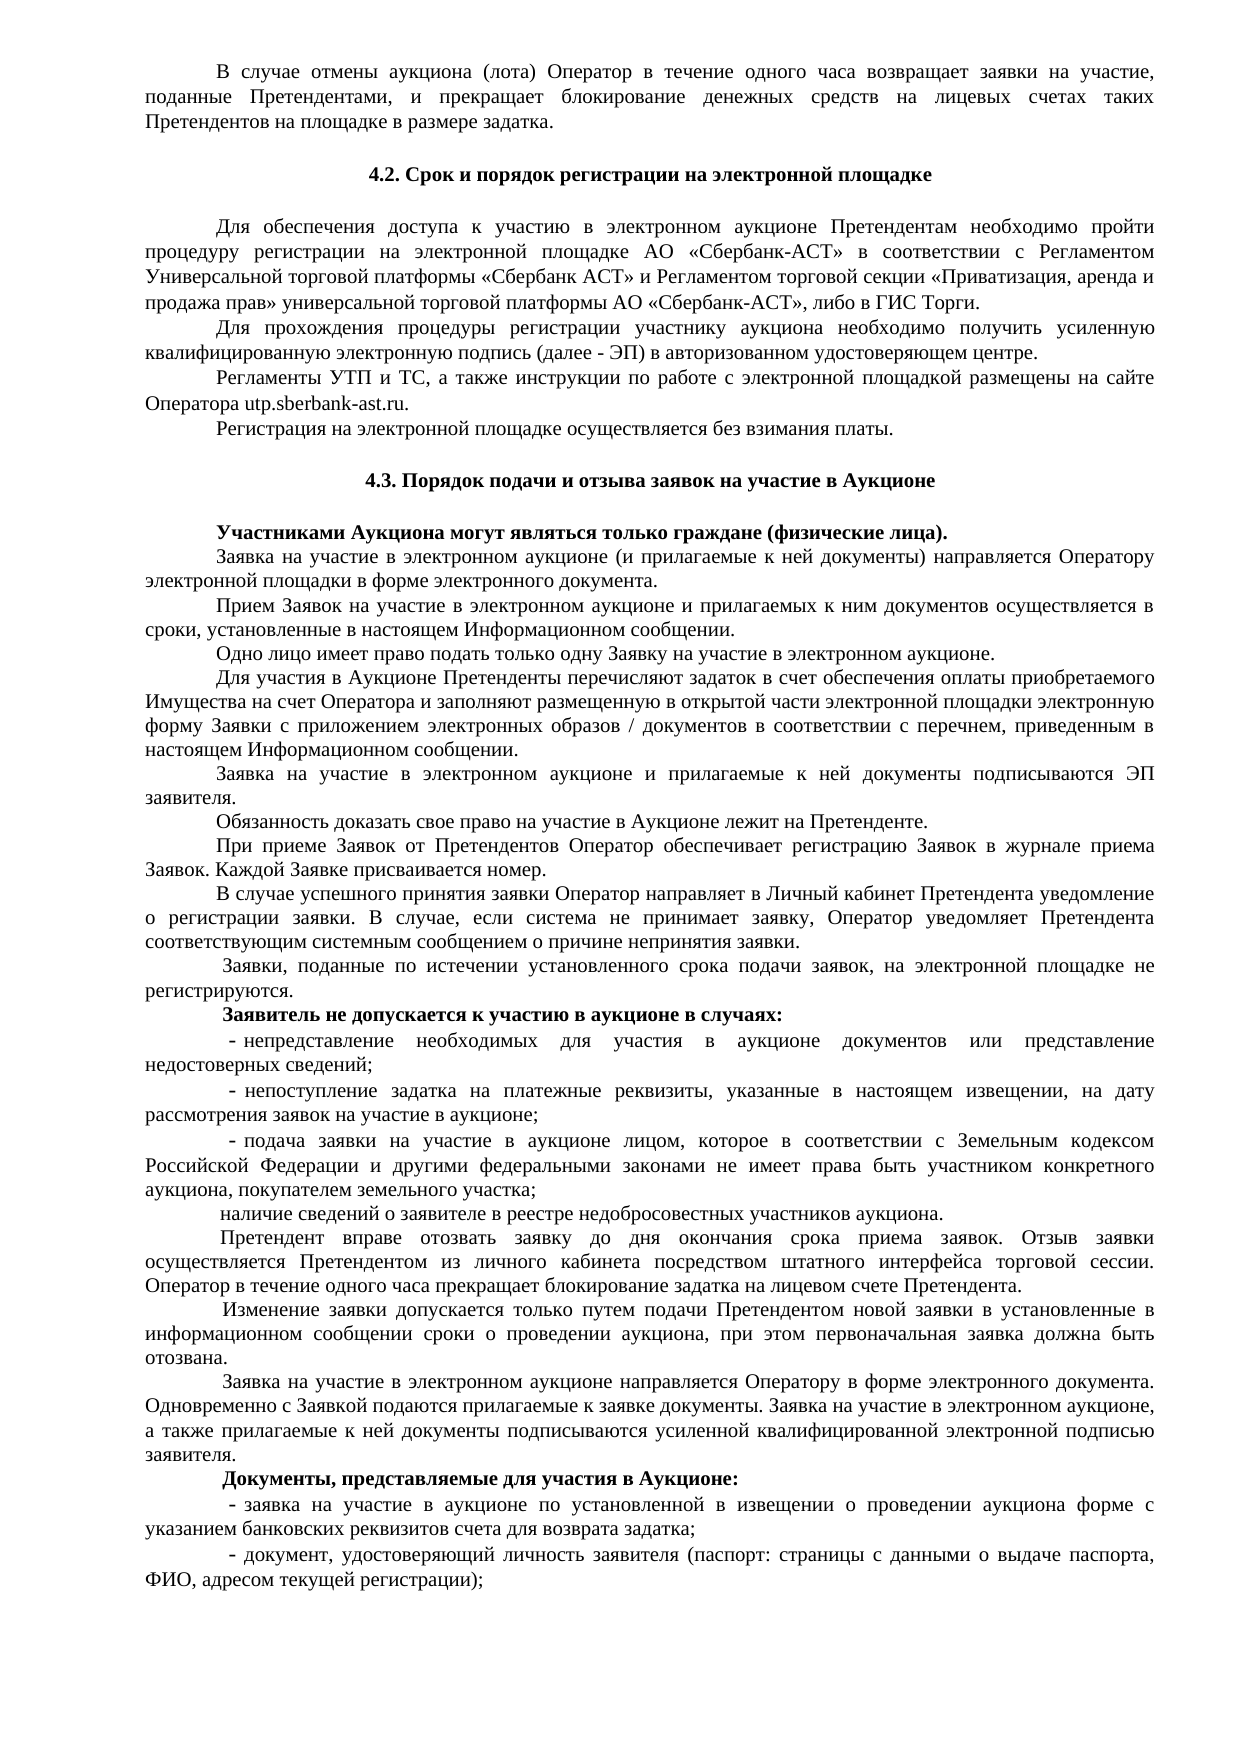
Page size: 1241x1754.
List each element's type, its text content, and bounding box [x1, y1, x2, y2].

text Регистрация на электронной площадке осуществляется без взимания платы. [145, 416, 1156, 440]
list непредставление необходимых для участия в аукционе документов или представление недостоверных сведений; [145, 1026, 1156, 1076]
text Заявка на участие в электронном аукционе направляется Оператору в форме электронного документа. Одновременно с Заявкой подаются прилагаемые к заявке документы. Заявка на участие в электронном аукционе, а также прилагаемые к ней документы подписываются усиленной квалифицированной электронной подписью заявителя. [145, 1369, 1156, 1466]
text Для участия в Аукционе Претенденты перечисляют задаток в счет обеспечения оплаты приобретаемого Имущества на счет Оператора и заполняют размещенную в открытой части электронной площадки электронную форму Заявки с приложением электронных образов / документов в соответствии с перечнем, приведенным в настоящем Информационном сообщении. [145, 665, 1156, 761]
text Заявка на участие в электронном аукционе (и прилагаемые к ней документы) направляется Оператору электронной площадки в форме электронного документа. [145, 544, 1156, 592]
text В случае успешного принятия заявки Оператор направляет в Личный кабинет Претендента уведомление о регистрации заявки. В случае, если система не принимает заявку, Оператор уведомляет Претендента соответствующим системным сообщением о причине непринятия заявки. [145, 881, 1156, 953]
text Одно лицо имеет право подать только одну Заявку на участие в электронном аукционе. [145, 641, 1156, 665]
list подача заявки на участие в аукционе лицом, которое в соответствии с Земельным кодексом Российской Федерации и другими федеральными законами не имеет права быть участником конкретного аукциона, покупателем земельного участка; [145, 1126, 1156, 1201]
text В случае отмены аукциона (лота) Оператор в течение одного часа возвращает заявки на участие, поданные Претендентами, и прекращает блокирование денежных средств на лицевых счетах таких Претендентов на площадке в размере задатка. [145, 59, 1156, 133]
text Документы, представляемые для участия в Аукционе: [145, 1466, 1156, 1490]
text Участниками Аукциона могут являться только граждане (физические лица). [145, 520, 1156, 544]
text Изменение заявки допускается только путем подачи Претендентом новой заявки в установленные в информационном сообщении сроки о проведении аукциона, при этом первоначальная заявка должна быть отозвана. [145, 1297, 1156, 1369]
text Для обеспечения доступа к участию в электронном аукционе Претендентам необходимо пройти процедуру регистрации на электронной площадке АО «Сбербанк-АСТ» в соответствии с Регламентом Универсальной торговой платформы «Сбербанк АСТ» и Регламентом торговой секции «Приватизация, аренда и продажа прав» универсальной торговой платформы АО «Сбербанк-АСТ», либо в ГИС Торги. [145, 214, 1156, 314]
text Регламенты УТП и ТС, а также инструкции по работе с электронной площадкой размещены на сайте Оператора utp.sberbank-ast.ru. [145, 365, 1156, 414]
text При приеме Заявок от Претендентов Оператор обеспечивает регистрацию Заявок в журнале приема Заявок. Каждой Заявке присваивается номер. [145, 833, 1156, 881]
text Заявки, поданные по истечении установленного срока подачи заявок, на электронной площадке не регистрируются. [145, 953, 1156, 1002]
text Обязанность доказать свое право на участие в Аукционе лежит на Претенденте. [145, 809, 1156, 833]
list документ, удостоверяющий личность заявителя (паспорт: страницы с данными о выдаче паспорта, ФИО, адресом текущей регистрации); [145, 1540, 1156, 1591]
list заявка на участие в аукционе по установленной в извещении о проведении аукциона форме с указанием банковских реквизитов счета для возврата задатка; [145, 1490, 1156, 1540]
list непоступление задатка на платежные реквизиты, указанные в настоящем извещении, на дату рассмотрения заявок на участие в аукционе; [145, 1076, 1156, 1126]
text Для прохождения процедуры регистрации участнику аукциона необходимо получить усиленную квалифицированную электронную подпись (далее - ЭП) в авторизованном удостоверяющем центре. [145, 315, 1156, 364]
text наличие сведений о заявителе в реестре недобросовестных участников аукциона. [145, 1201, 1156, 1225]
text Заявитель не допускается к участию в аукционе в случаях: [145, 1002, 1156, 1026]
text Претендент вправе отозвать заявку до дня окончания срока приема заявок. Отзыв заявки осуществляется Претендентом из личного кабинета посредством штатного интерфейса торговой сессии. Оператор в течение одного часа прекращает блокирование задатка на лицевом счете Претендента. [145, 1225, 1156, 1297]
text Заявка на участие в электронном аукционе и прилагаемые к ней документы подписываются ЭП заявителя. [145, 761, 1156, 809]
text 4.3. Порядок подачи и отзыва заявок на участие в Аукционе [145, 468, 1156, 492]
text Прием Заявок на участие в электронном аукционе и прилагаемых к ним документов осуществляется в сроки, установленные в настоящем Информационном сообщении. [145, 592, 1156, 641]
text 4.2. Срок и порядок регистрации на электронной площадке [145, 162, 1156, 186]
